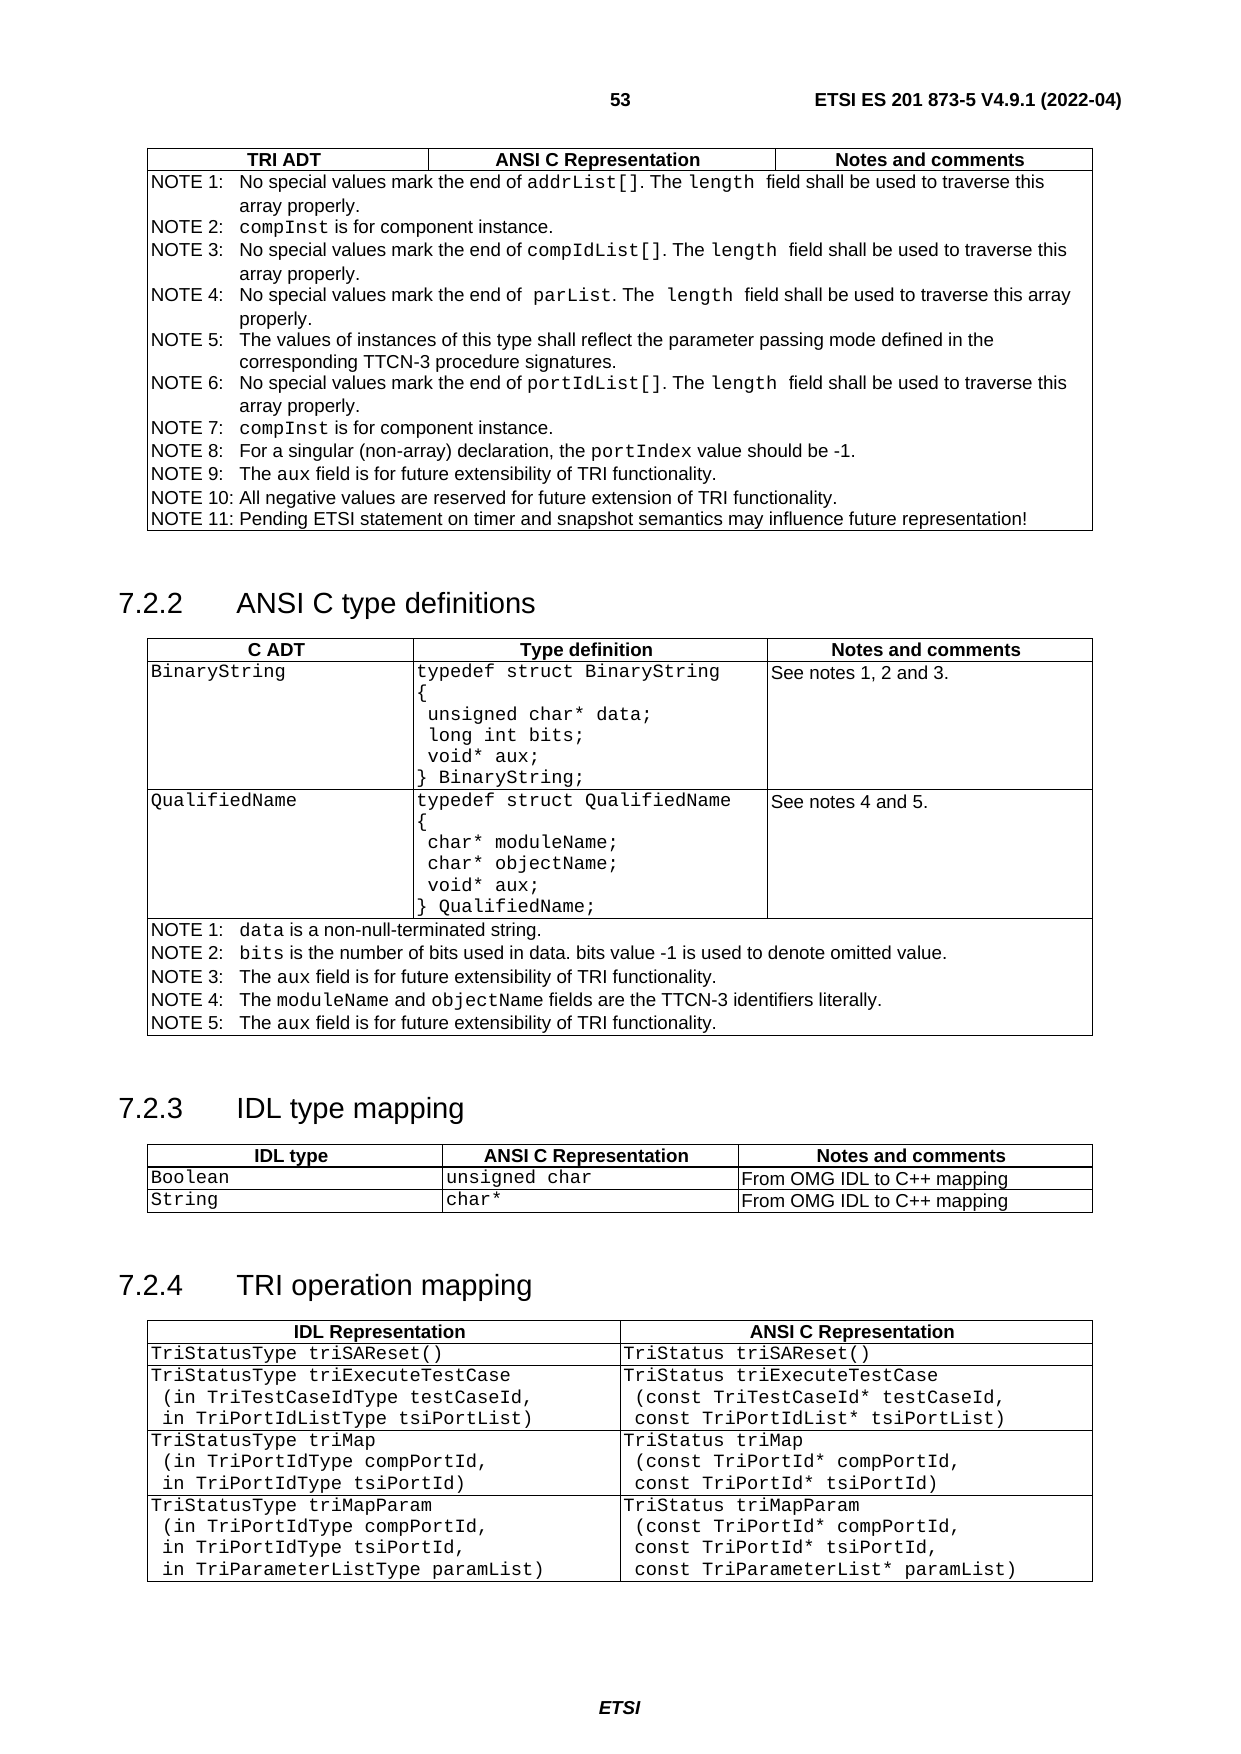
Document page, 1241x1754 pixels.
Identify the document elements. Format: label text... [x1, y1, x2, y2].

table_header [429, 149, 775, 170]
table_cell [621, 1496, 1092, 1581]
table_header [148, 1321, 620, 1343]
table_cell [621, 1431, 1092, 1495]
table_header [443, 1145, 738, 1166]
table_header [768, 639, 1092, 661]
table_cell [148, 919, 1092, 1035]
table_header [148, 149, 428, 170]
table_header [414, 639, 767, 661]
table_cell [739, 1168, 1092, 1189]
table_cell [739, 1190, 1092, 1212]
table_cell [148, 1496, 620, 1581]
subtitle 7.2.4 TRI operation mapping [118, 1268, 1122, 1301]
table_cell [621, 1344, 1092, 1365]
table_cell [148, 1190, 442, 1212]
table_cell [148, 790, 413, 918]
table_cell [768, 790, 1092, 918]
subtitle 7.2.3 IDL type mapping [118, 1091, 1122, 1125]
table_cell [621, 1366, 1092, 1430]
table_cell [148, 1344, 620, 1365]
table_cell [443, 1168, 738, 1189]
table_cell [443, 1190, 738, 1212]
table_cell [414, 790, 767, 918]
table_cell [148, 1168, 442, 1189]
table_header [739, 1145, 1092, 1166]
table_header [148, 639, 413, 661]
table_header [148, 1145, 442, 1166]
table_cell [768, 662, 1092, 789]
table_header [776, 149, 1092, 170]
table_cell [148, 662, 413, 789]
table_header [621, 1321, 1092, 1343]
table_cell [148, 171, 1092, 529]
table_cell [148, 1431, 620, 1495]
subtitle 7.2.2 ANSI C type definitions [118, 586, 1122, 619]
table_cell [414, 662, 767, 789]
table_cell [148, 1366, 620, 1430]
